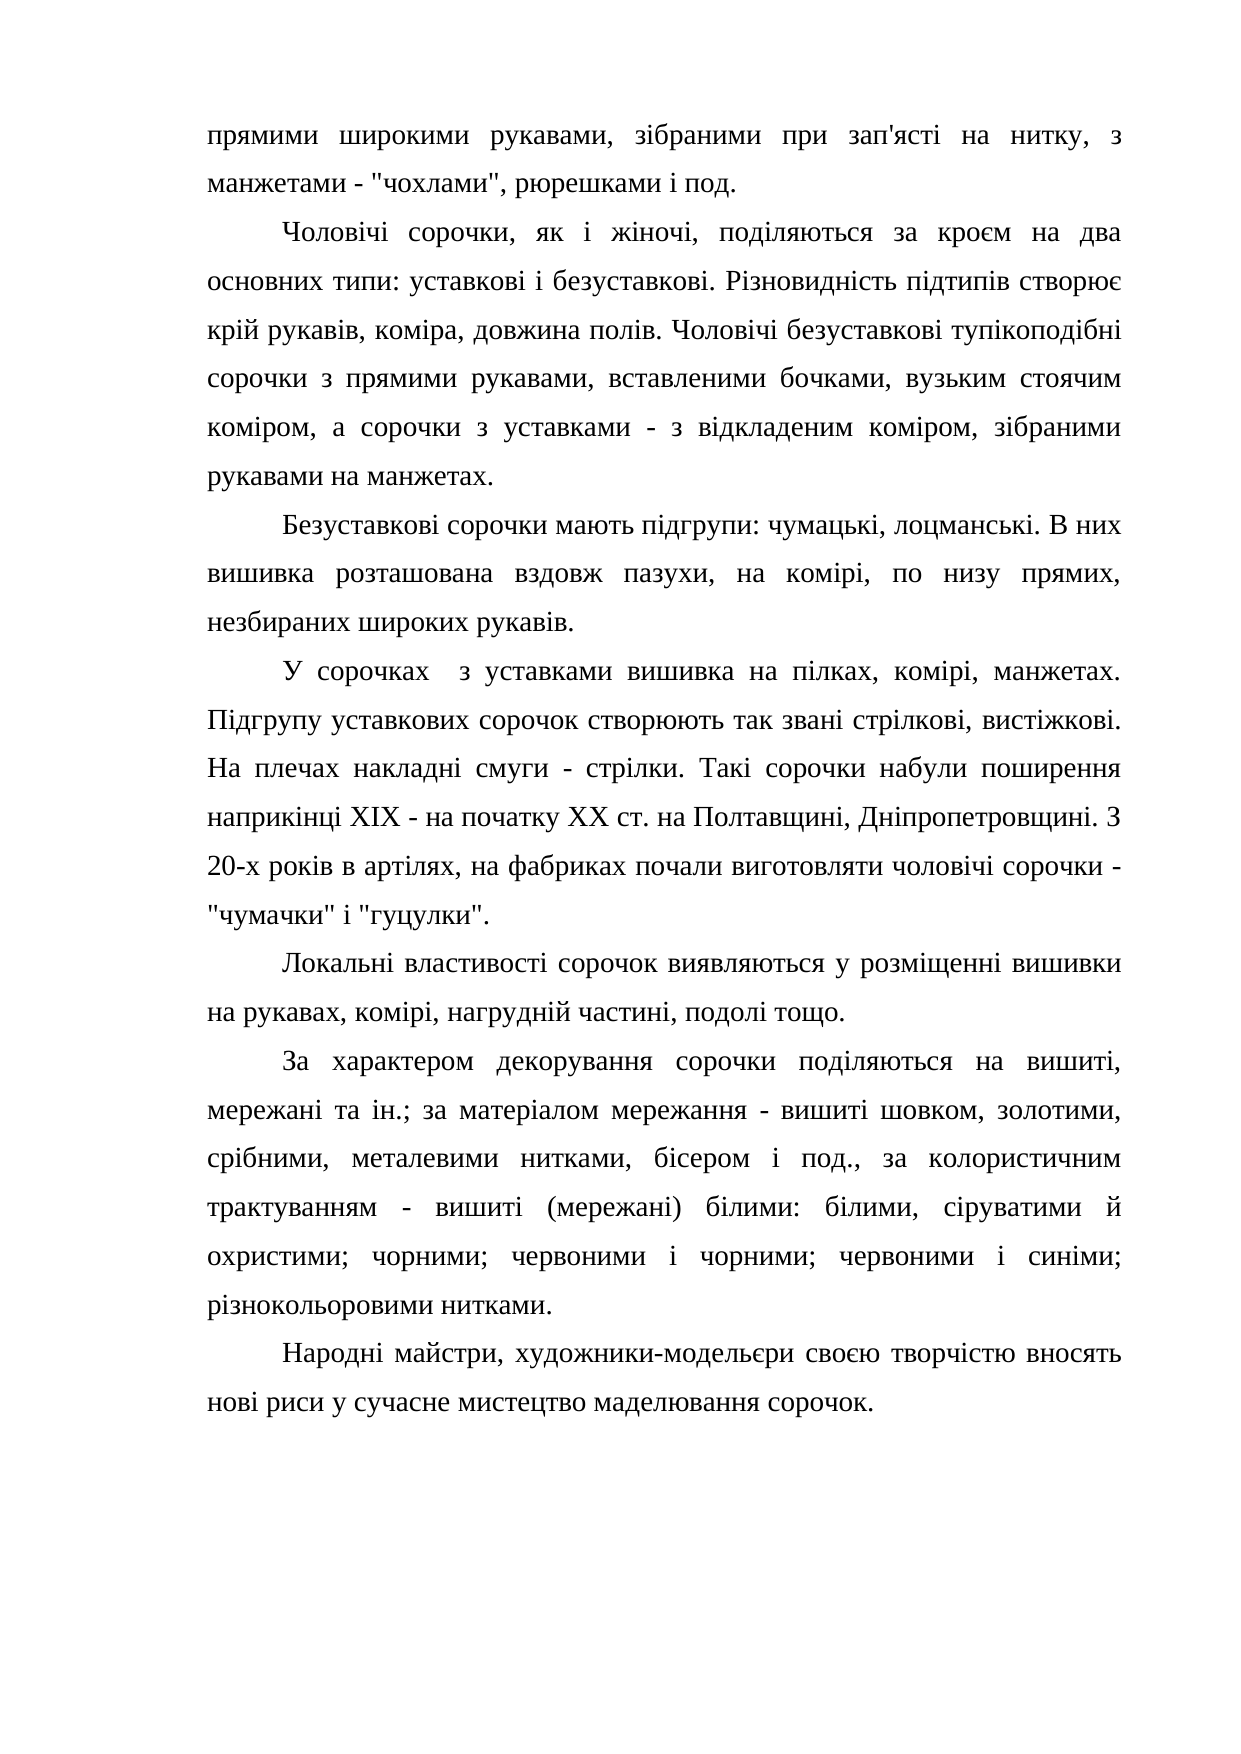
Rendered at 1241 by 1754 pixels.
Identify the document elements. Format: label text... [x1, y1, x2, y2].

text Локальні властивості сорочок виявляються у розміщенні вишивки на рукавах, комірі, нагрудній частині, подолі тощо. [207, 947, 1122, 1028]
text Безуставкові сорочки мають підгрупи: чумацькі, лоцманські. В них вишивка розташована вздовж пазухи, на комірі, по низу прямих, незбираних широких рукавів. [207, 508, 1122, 638]
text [207, 118, 1122, 199]
text За характером декорування сорочки поділяються на вишиті, мережані та ін.; за матеріалом мережання - вишиті шовком, золотими, срібними, металевими нитками, бісером і под., за колористичним трактуванням - вишиті (мережані) білими: білими, сіруватими й охристими; чорними; червоними і чорними; червоними і синіми; різнокольоровими нитками. [207, 1044, 1122, 1321]
text У сорочках з уставками вишивка на пілках, комірі, манжетах. Підгрупу уставкових сорочок створюють так звані стрілкові, вистіжкові. На плечах накладні смуги - стрілки. Такі сорочки набули поширення наприкінці ХІХ - на початку ХХ ст. на Полтавщині, Дніпропетровщині. З 20-х років в артілях, на фабриках почали виготовляти чоловічі сорочки - "чумачки" і "гуцулки". [207, 654, 1122, 931]
text Народні майстри, художники-модельєри своєю творчістю вносять нові риси у сучасне мистецтво маделювання сорочок. [207, 1337, 1122, 1418]
text Чоловічі сорочки, як і жіночі, поділяються за кроєм на два основних типи: уставкові і безуставкові. Різновидність підтипів створює крій рукавів, коміра, довжина полів. Чоловічі безуставкові тупікоподібні сорочки з прямими рукавами, вставленими бочками, вузьким стоячим коміром, а сорочки з уставками - з відкладеним коміром, зібраними рукавами на манжетах. [207, 216, 1122, 492]
